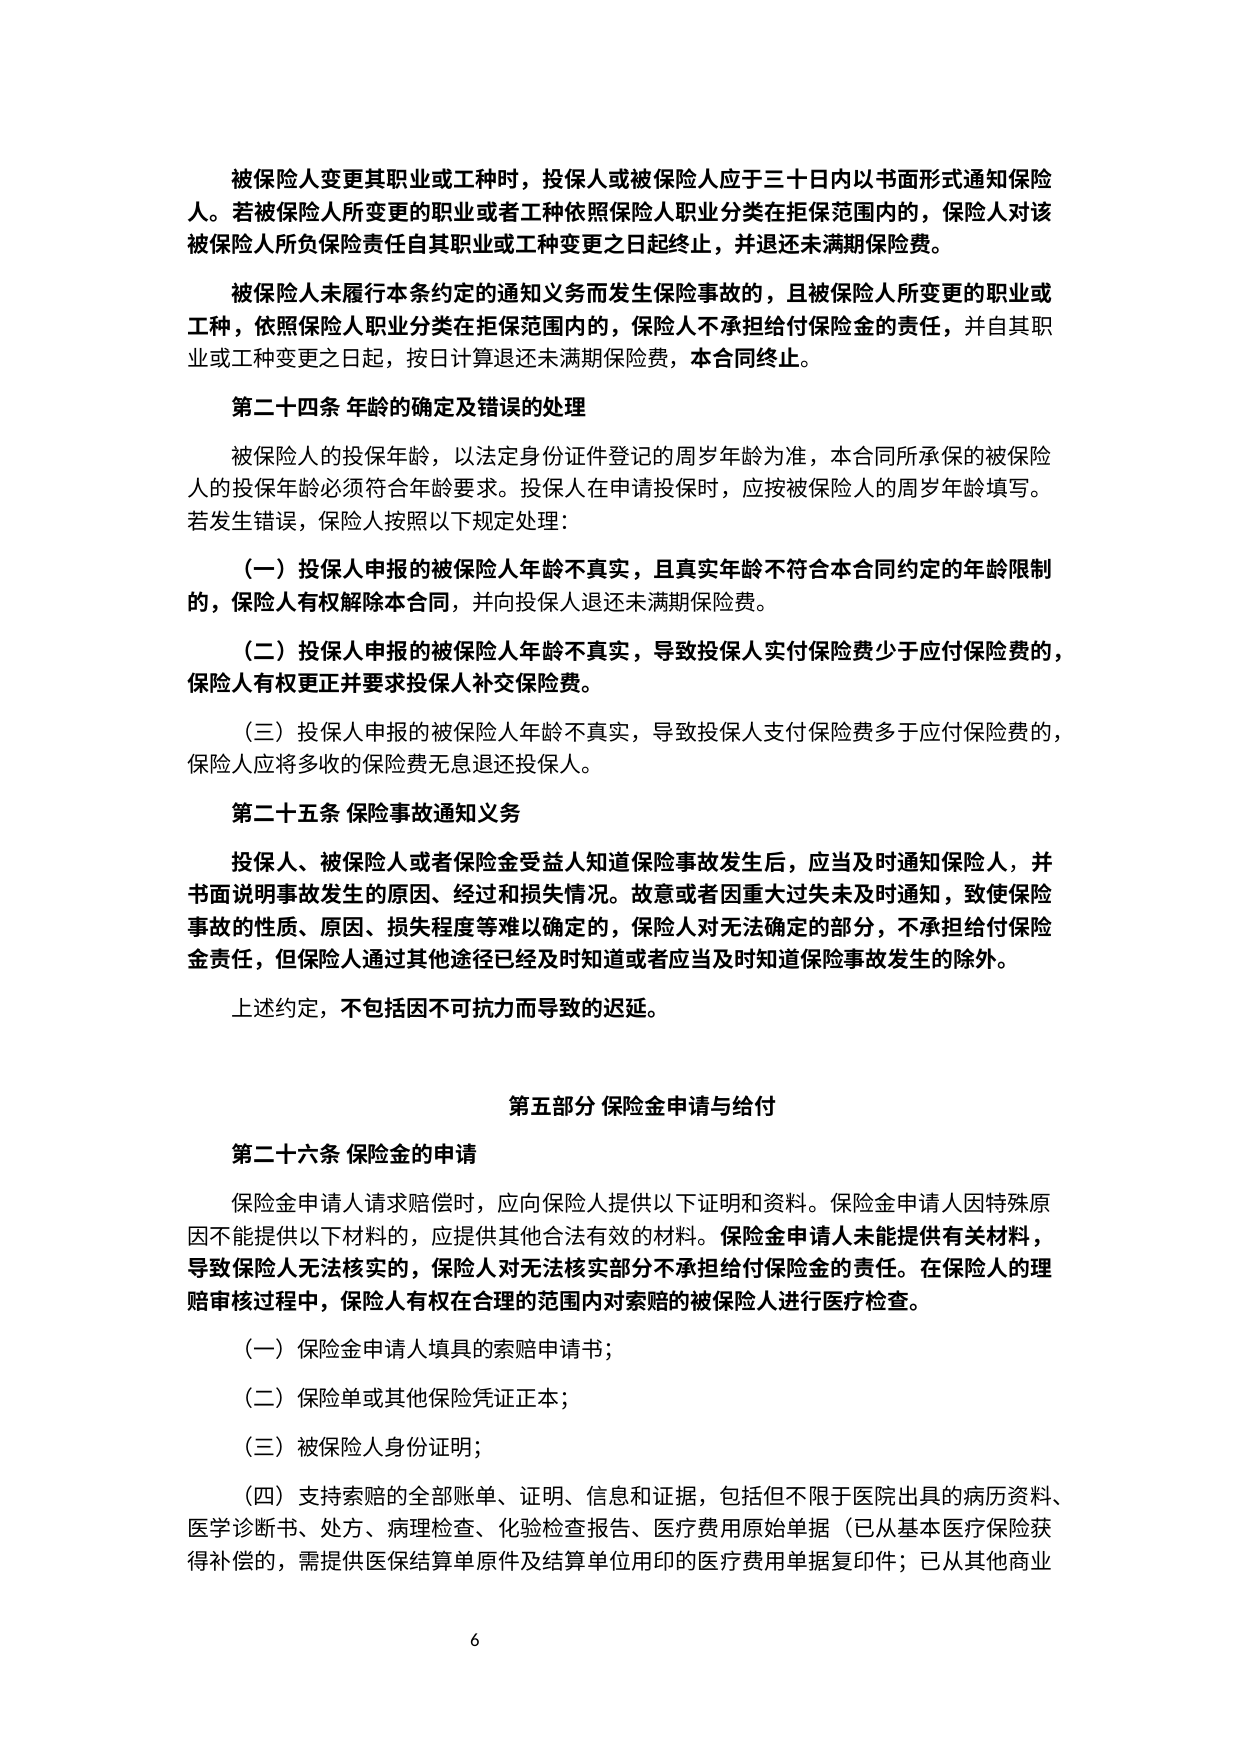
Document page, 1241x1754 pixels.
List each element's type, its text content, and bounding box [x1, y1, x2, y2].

text 保险金申请人请求赔偿时，应向保险人提供以下证明和资料。保险金申请人因特殊原因不能提供以下材料的，应提供其他合法有效的材料。保险金申请人未能提供有关材料，导致保险人无法核实的，保险人对无法核实部分不承担给付保险金的责任。在保险人的理赔审核过程中，保险人有权在合理的范围内对索赔的被保险人进行医疗检查。 [187, 1186, 1053, 1316]
text 上述约定，不包括因不可抗力而导致的迟延。 [187, 991, 1053, 1023]
text （一）投保人申报的被保险人年龄不真实，且真实年龄不符合本合同约定的年龄限制的，保险人有权解除本合同，并向投保人退还未满期保险费。 [187, 552, 1053, 617]
text 被保险人的投保年龄，以法定身份证件登记的周岁年龄为准，本合同所承保的被保险人的投保年龄必须符合年龄要求。投保人在申请投保时，应按被保险人的周岁年龄填写。若发生错误，保险人按照以下规定处理： [187, 438, 1053, 536]
text （二）投保人申报的被保险人年龄不真实，导致投保人实付保险费少于应付保险费的，保险人有权更正并要求投保人补交保险费。 [187, 633, 1053, 698]
text 第二十四条 年龄的确定及错误的处理 [187, 389, 1053, 422]
text 第二十五条 保险事故通知义务 [187, 796, 1053, 828]
text （二）保险单或其他保险凭证正本； [187, 1381, 1053, 1413]
text （三）投保人申报的被保险人年龄不真实，导致投保人支付保险费多于应付保险费的，保险人应将多收的保险费无息退还投保人。 [187, 714, 1053, 779]
text 第二十六条 保险金的申请 [187, 1137, 1053, 1169]
text 投保人、被保险人或者保险金受益人知道保险事故发生后，应当及时通知保险人，并书面说明事故发生的原因、经过和损失情况。故意或者因重大过失未及时通知，致使保险事故的性质、原因、损失程度等难以确定的，保险人对无法确定的部分，不承担给付保险金责任，但保险人通过其他途径已经及时知道或者应当及时知道保险事故发生的除外。 [187, 844, 1053, 974]
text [187, 1478, 1053, 1576]
text （三）被保险人身份证明； [187, 1429, 1053, 1462]
text 被保险人变更其职业或工种时，投保人或被保险人应于三十日内以书面形式通知保险人。若被保险人所变更的职业或者工种依照保险人职业分类在拒保范围内的，保险人对该被保险人所负保险责任自其职业或工种变更之日起终止，并退还未满期保险费。 [187, 162, 1053, 259]
text 被保险人未履行本条约定的通知义务而发生保险事故的，且被保险人所变更的职业或工种，依照保险人职业分类在拒保范围内的，保险人不承担给付保险金的责任，并自其职业或工种变更之日起，按日计算退还未满期保险费，本合同终止。 [187, 276, 1053, 373]
text （一）保险金申请人填具的索赔申请书； [187, 1332, 1053, 1364]
text 第五部分 保险金申请与给付 [187, 1088, 1053, 1121]
